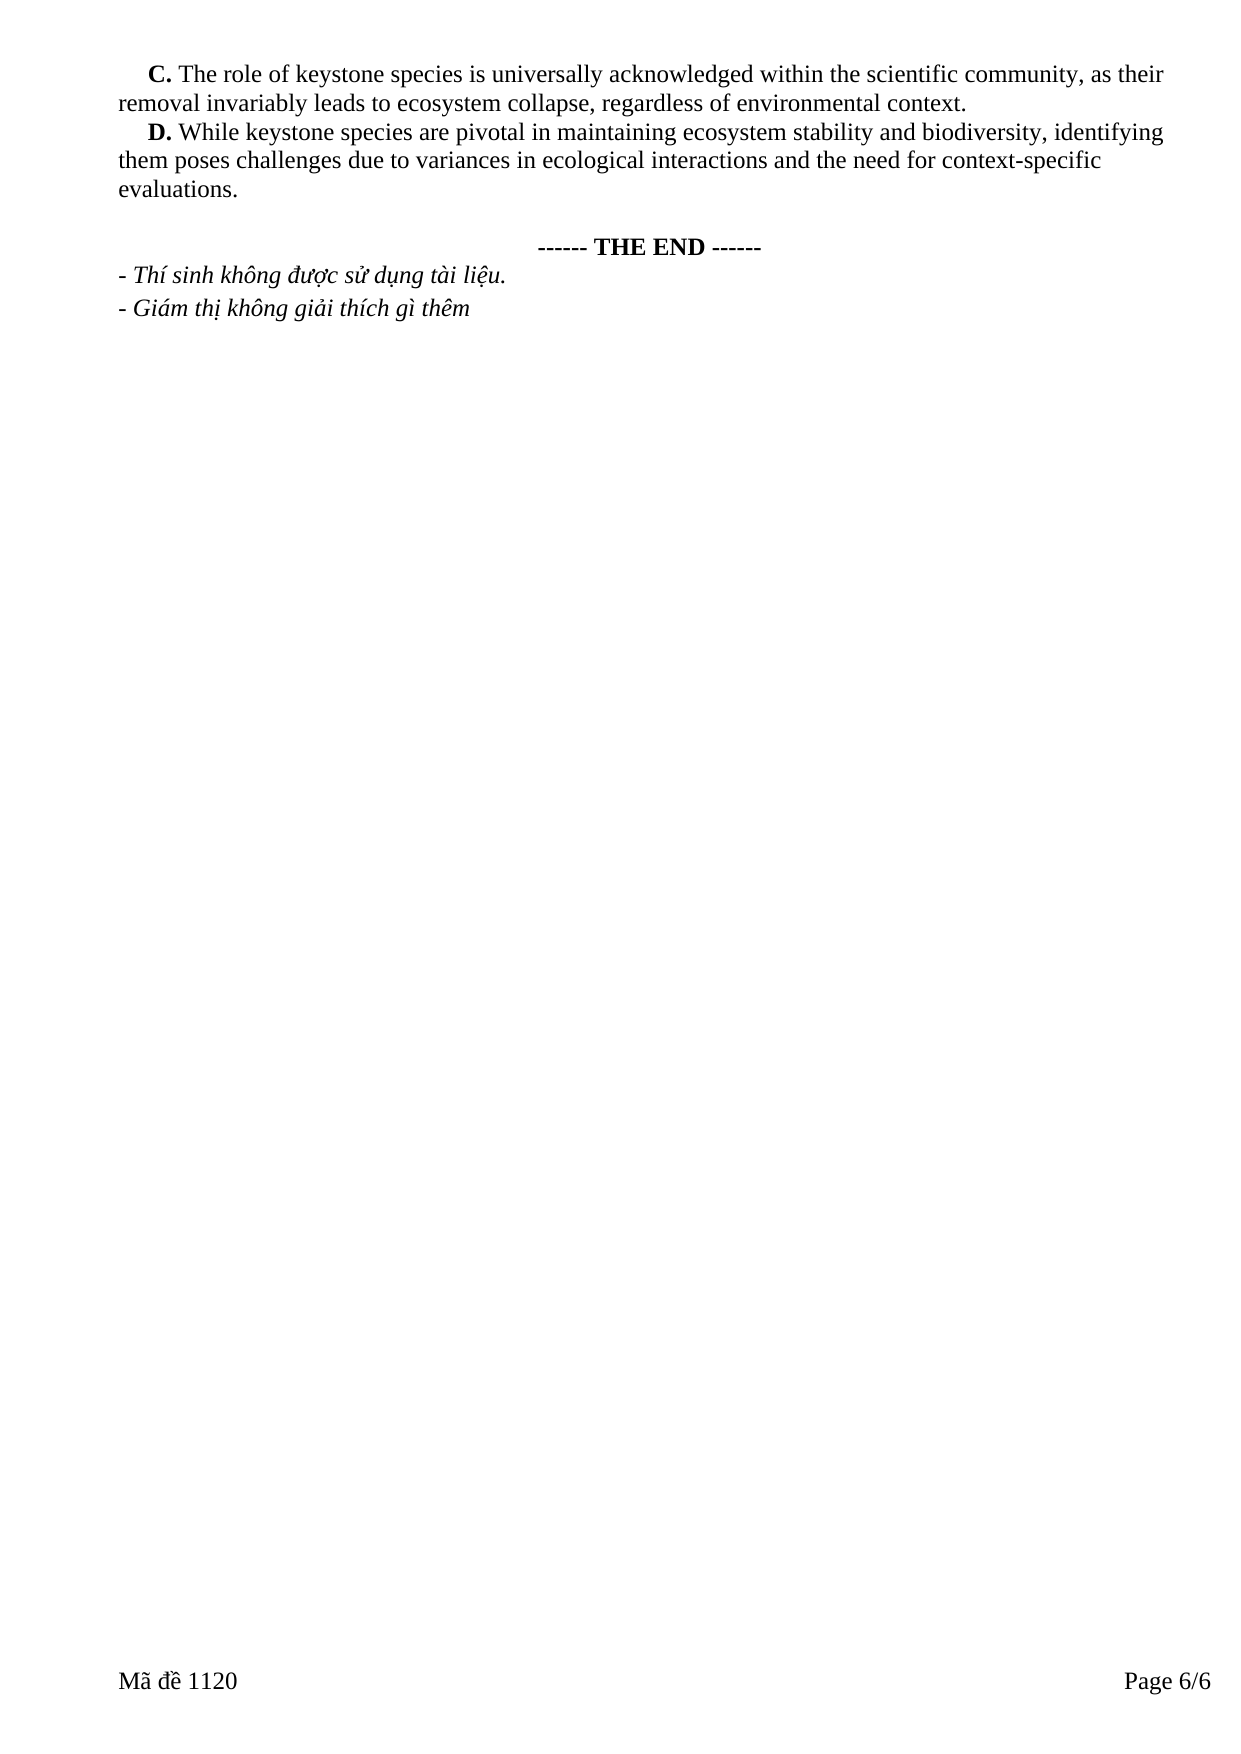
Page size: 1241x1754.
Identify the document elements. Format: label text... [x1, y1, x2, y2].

text D. While keystone species are pivotal in maintaining ecosystem stability and biodiversity, identifying them poses challenges due to variances in ecological interactions and the need for context-specific evaluations. [118, 117, 1181, 203]
text - Giám thị không giải thích gì thêm [118, 293, 1181, 322]
text ------ THE END ------ [118, 232, 1181, 260]
text - Thí sinh không được sử dụng tài liệu. [118, 260, 1181, 289]
text C. The role of keystone species is universally acknowledged within the scientific community, as their removal invariably leads to ecosystem collapse, regardless of environmental context. [118, 59, 1181, 117]
